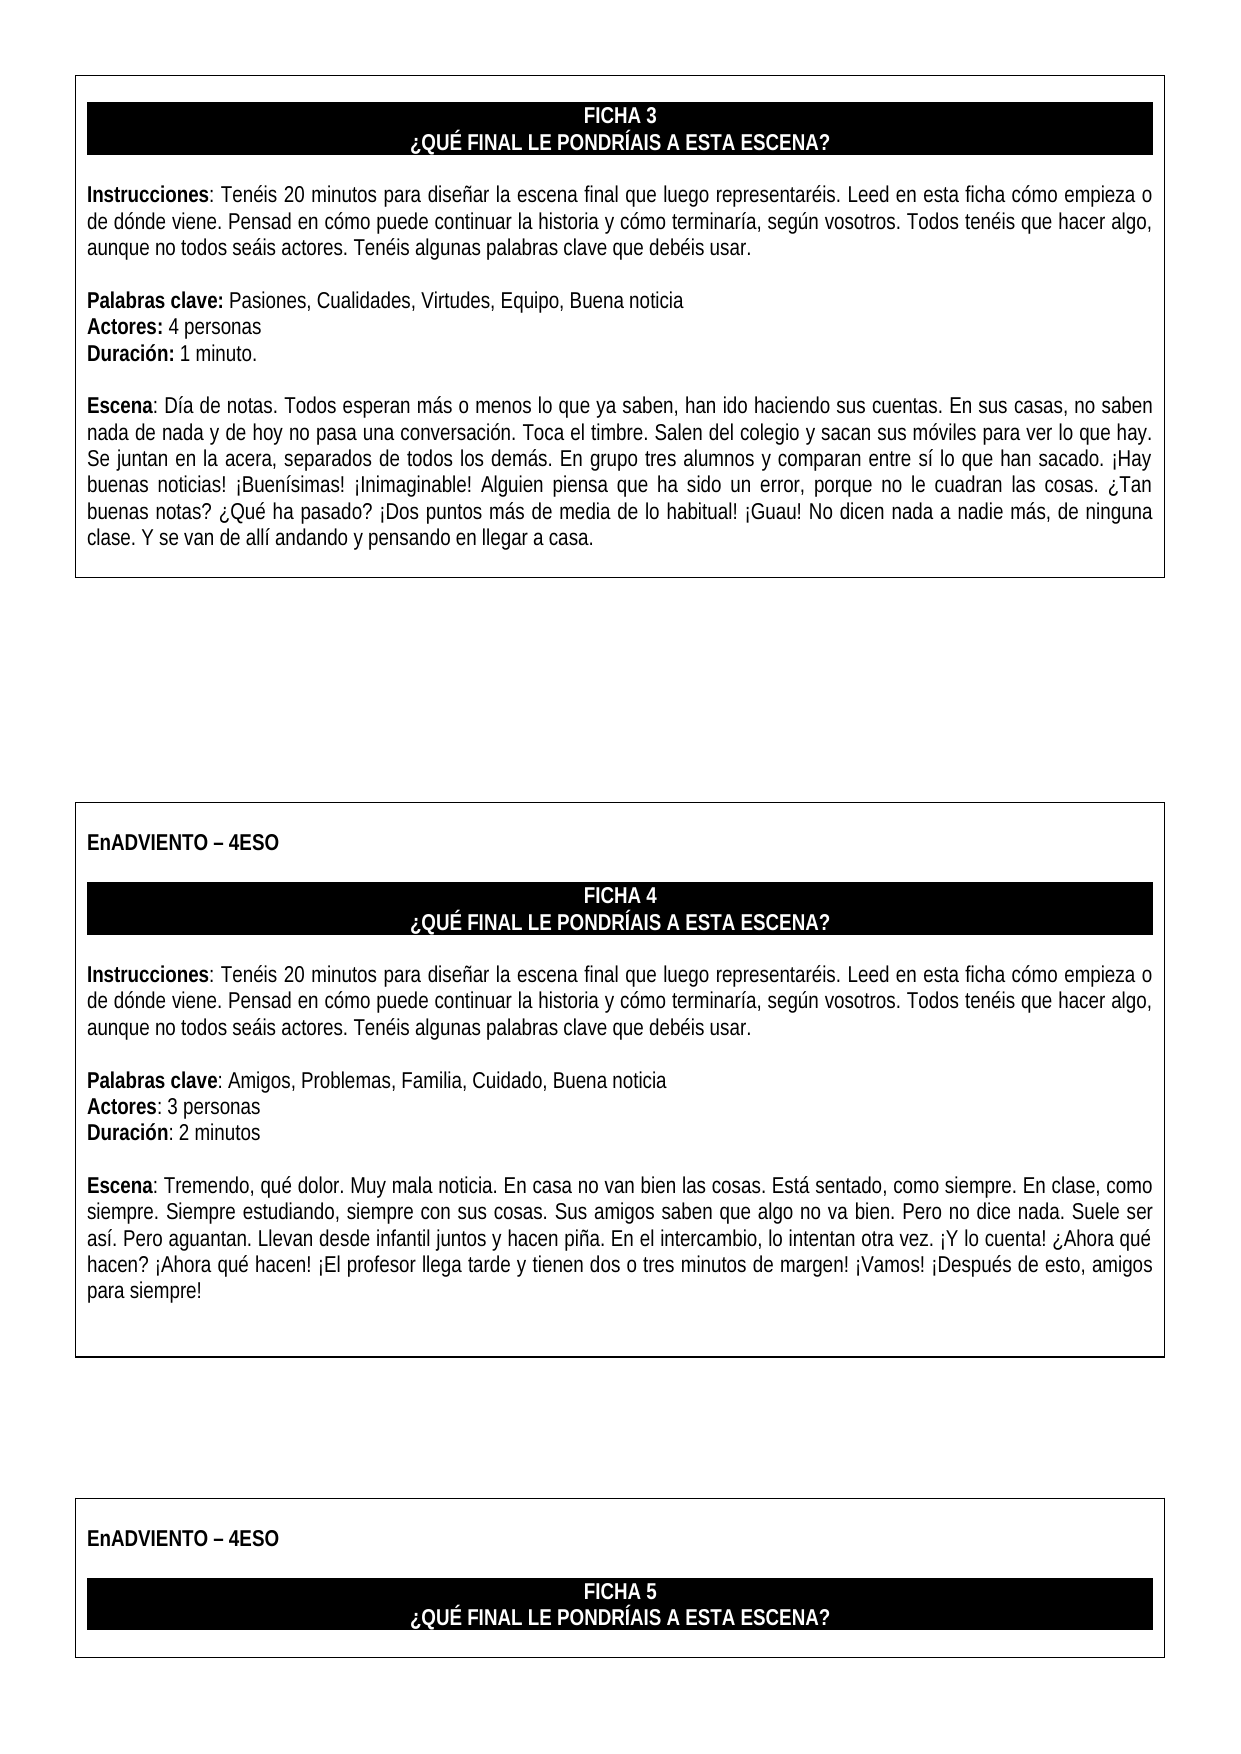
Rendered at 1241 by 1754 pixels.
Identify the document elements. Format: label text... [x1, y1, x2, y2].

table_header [76, 1499, 1164, 1657]
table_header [76, 76, 1164, 577]
table_header EnADVIENTO – 4ESO FICHA 4 ¿QUÉ FINAL LE PONDRÍAIS A ESTA ESCENA? Instrucciones: Tenéis 20 minutos para diseñar la escena final que luego representaréis. Leed en esta ficha cómo empieza o de dónde viene. Pensad en cómo puede continuar la historia y cómo terminaría, según vosotros. Todos tenéis que hacer algo, aunque no todos seáis actores. Tenéis algunas palabras clave que debéis usar. Palabras clave: Amigos, Problemas, Familia, Cuidado, Buena noticia Actores: 3 personas Duración: 2 minutos Escena: Tremendo, qué dolor. Muy mala noticia. En casa no van bien las cosas. Está sentado, como siempre. En clase, como siempre. Siempre estudiando, siempre con sus cosas. Sus amigos saben que algo no va bien. Pero no dice nada. Suele ser así. Pero aguantan. Llevan desde infantil juntos y hacen piña. En el intercambio, lo intentan otra vez. ¡Y lo cuenta! ¿Ahora qué hacen? ¡Ahora qué hacen! ¡El profesor llega tarde y tienen dos o tres minutos de margen! ¡Vamos! ¡Después de esto, amigos para siempre! [76, 803, 1164, 1356]
